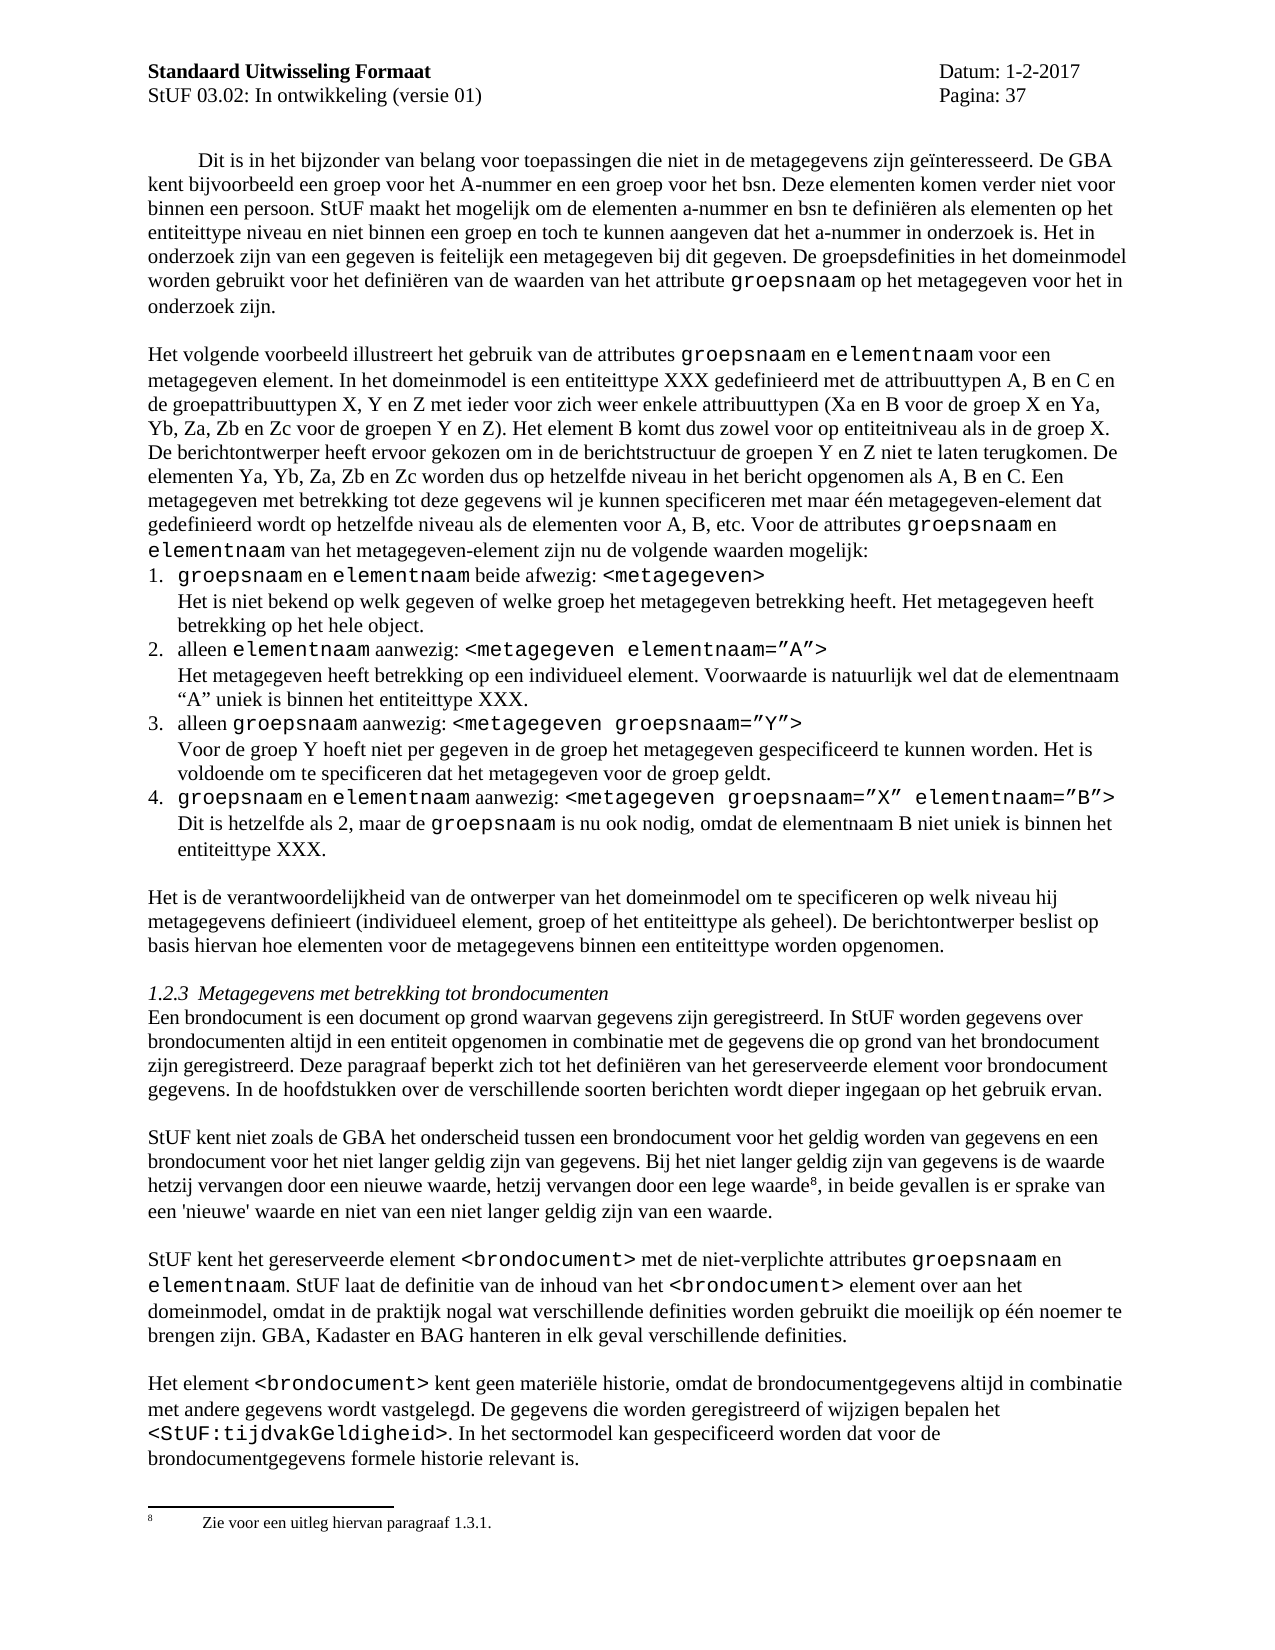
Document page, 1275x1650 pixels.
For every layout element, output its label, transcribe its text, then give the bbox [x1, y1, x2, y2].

text Het metagegeven heeft betrekking op een individueel element. Voorwaarde is natuurlijk wel dat de elementnaam “A” uniek is binnen het entiteittype XXX. [177, 663, 1127, 711]
text Het element <brondocument> kent geen materiële historie, omdat de brondocumentgegevens altijd in combinatie met andere gegevens wordt vastgelegd. De gegevens die worden geregistreerd of wijzigen bepalen het <StUF:tijdvakGeldigheid>. In het sectormodel kan gespecificeerd worden dat voor de brondocumentgegevens formele historie relevant is. [148, 1371, 1127, 1470]
list alleen groepsnaam aanwezig: <metagegeven groepsnaam=”Y”> [148, 711, 1127, 737]
text StUF kent niet zoals de GBA het onderscheid tussen een brondocument voor het geldig worden van gegevens en een brondocument voor het niet langer geldig zijn van gegevens. Bij het niet langer geldig zijn van gegevens is de waarde hetzij vervangen door een nieuwe waarde, hetzij vervangen door een lege waarde, in beide gevallen is er sprake van een 'nieuwe' waarde en niet van een niet langer geldig zijn van een waarde. [148, 1125, 1127, 1223]
text Dit is in het bijzonder van belang voor toepassingen die niet in de metagegevens zijn geïnteresseerd. De GBA kent bijvoorbeeld een groep voor het A-nummer en een groep voor het bsn. Deze elementen komen verder niet voor binnen een persoon. StUF maakt het mogelijk om de elementen a-nummer en bsn te definiëren als elementen op het entiteittype niveau en niet binnen een groep en toch te kunnen aangeven dat het a-nummer in onderzoek is. Het in onderzoek zijn van een gegeven is feitelijk een metagegeven bij dit gegeven. De groepsdefinities in het domeinmodel worden gebruikt voor het definiëren van de waarden van het attribute groepsnaam op het metagegeven voor het in onderzoek zijn. [148, 148, 1127, 318]
text Het is de verantwoordelijkheid van de ontwerper van het domeinmodel om te specificeren op welk niveau hij metagegevens definieert (individueel element, groep of het entiteittype als geheel). De berichtontwerper beslist op basis hiervan hoe elementen voor de metagegevens binnen een entiteittype worden opgenomen. [148, 884, 1127, 957]
text Het volgende voorbeeld illustreert het gebruik van de attributes groepsnaam en elementnaam voor een metagegeven element. In het domeinmodel is een entiteittype XXX gedefinieerd met de attribuuttypen A, B en C en de groepattribuuttypen X, Y en Z met ieder voor zich weer enkele attribuuttypen (Xa en B voor de groep X en Ya, Yb, Za, Zb en Zc voor de groepen Y en Z). Het element B komt dus zowel voor op entiteitniveau als in de groep X. De berichtontwerper heeft ervoor gekozen om in de berichtstructuur de groepen Y en Z niet te laten terugkomen. De elementen Ya, Yb, Za, Zb en Zc worden dus op hetzelfde niveau in het bericht opgenomen als A, B en C. Een metagegeven met betrekking tot deze gegevens wil je kunnen specificeren met maar één metagegeven-element dat gedefinieerd wordt op hetzelfde niveau als de elementen voor A, B, etc. Voor de attributes groepsnaam en elementnaam van het metagegeven-element zijn nu de volgende waarden mogelijk: [148, 342, 1127, 563]
list groepsnaam en elementnaam beide afwezig: <metagegeven> [148, 563, 1127, 589]
subtitle Metagegevens met betrekking tot brondocumenten [148, 981, 1127, 1005]
text Voor de groep Y hoeft niet per gegeven in de groep het metagegeven gespecificeerd te kunnen worden. Het is voldoende om te specificeren dat het metagegeven voor de groep geldt. [177, 737, 1127, 785]
text StUF kent het gereserveerde element <brondocument> met de niet-verplichte attributes groepsnaam en elementnaam. StUF laat de definitie van de inhoud van het <brondocument> element over aan het domeinmodel, omdat in de praktijk nogal wat verschillende definities worden gebruikt die moeilijk op één noemer te brengen zijn. GBA, Kadaster en BAG hanteren in elk geval verschillende definities. [148, 1247, 1127, 1347]
text Een brondocument is een document op grond waarvan gegevens zijn geregistreerd. In StUF worden gegevens over brondocumenten altijd in een entiteit opgenomen in combinatie met de gegevens die op grond van het brondocument zijn geregistreerd. Deze paragraaf beperkt zich tot het definiëren van het gereserveerde element voor brondocument gegevens. In de hoofdstukken over de verschillende soorten berichten wordt dieper ingegaan op het gebruik ervan. [148, 1005, 1127, 1101]
list alleen elementnaam aanwezig: <metagegeven elementnaam=”A”> [148, 637, 1127, 663]
text Het is niet bekend op welk gegeven of welke groep het metagegeven betrekking heeft. Het metagegeven heeft betrekking op het hele object. [177, 589, 1127, 637]
list groepsnaam en elementnaam aanwezig: <metagegeven groepsnaam=”X” elementnaam=”B”> [148, 785, 1127, 811]
text Dit is hetzelfde als 2, maar de groepsnaam is nu ook nodig, omdat de elementnaam B niet uniek is binnen het entiteittype XXX. [177, 811, 1127, 861]
